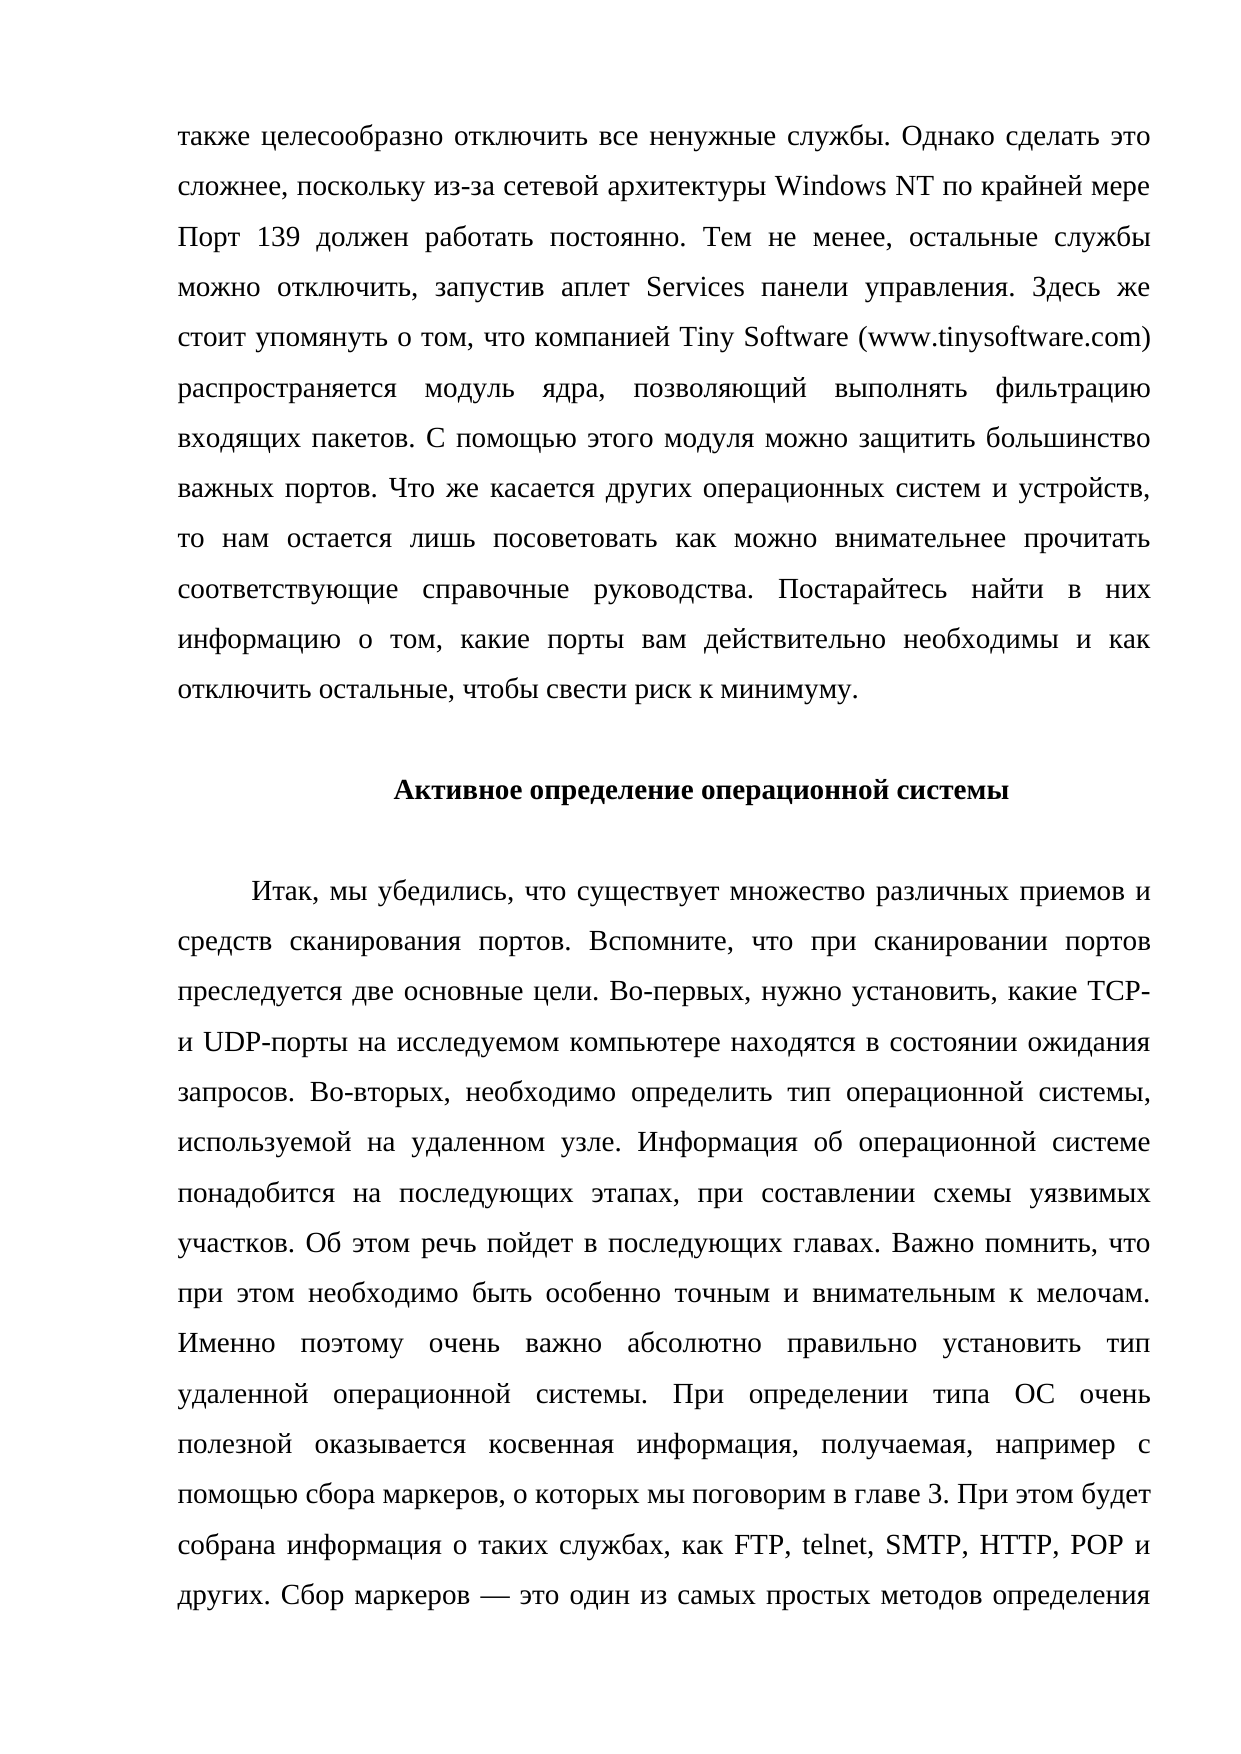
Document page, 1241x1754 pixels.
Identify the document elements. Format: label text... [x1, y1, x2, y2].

text Активное определение операционной системы [177, 772, 1152, 806]
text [177, 873, 1152, 1611]
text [177, 118, 1152, 705]
